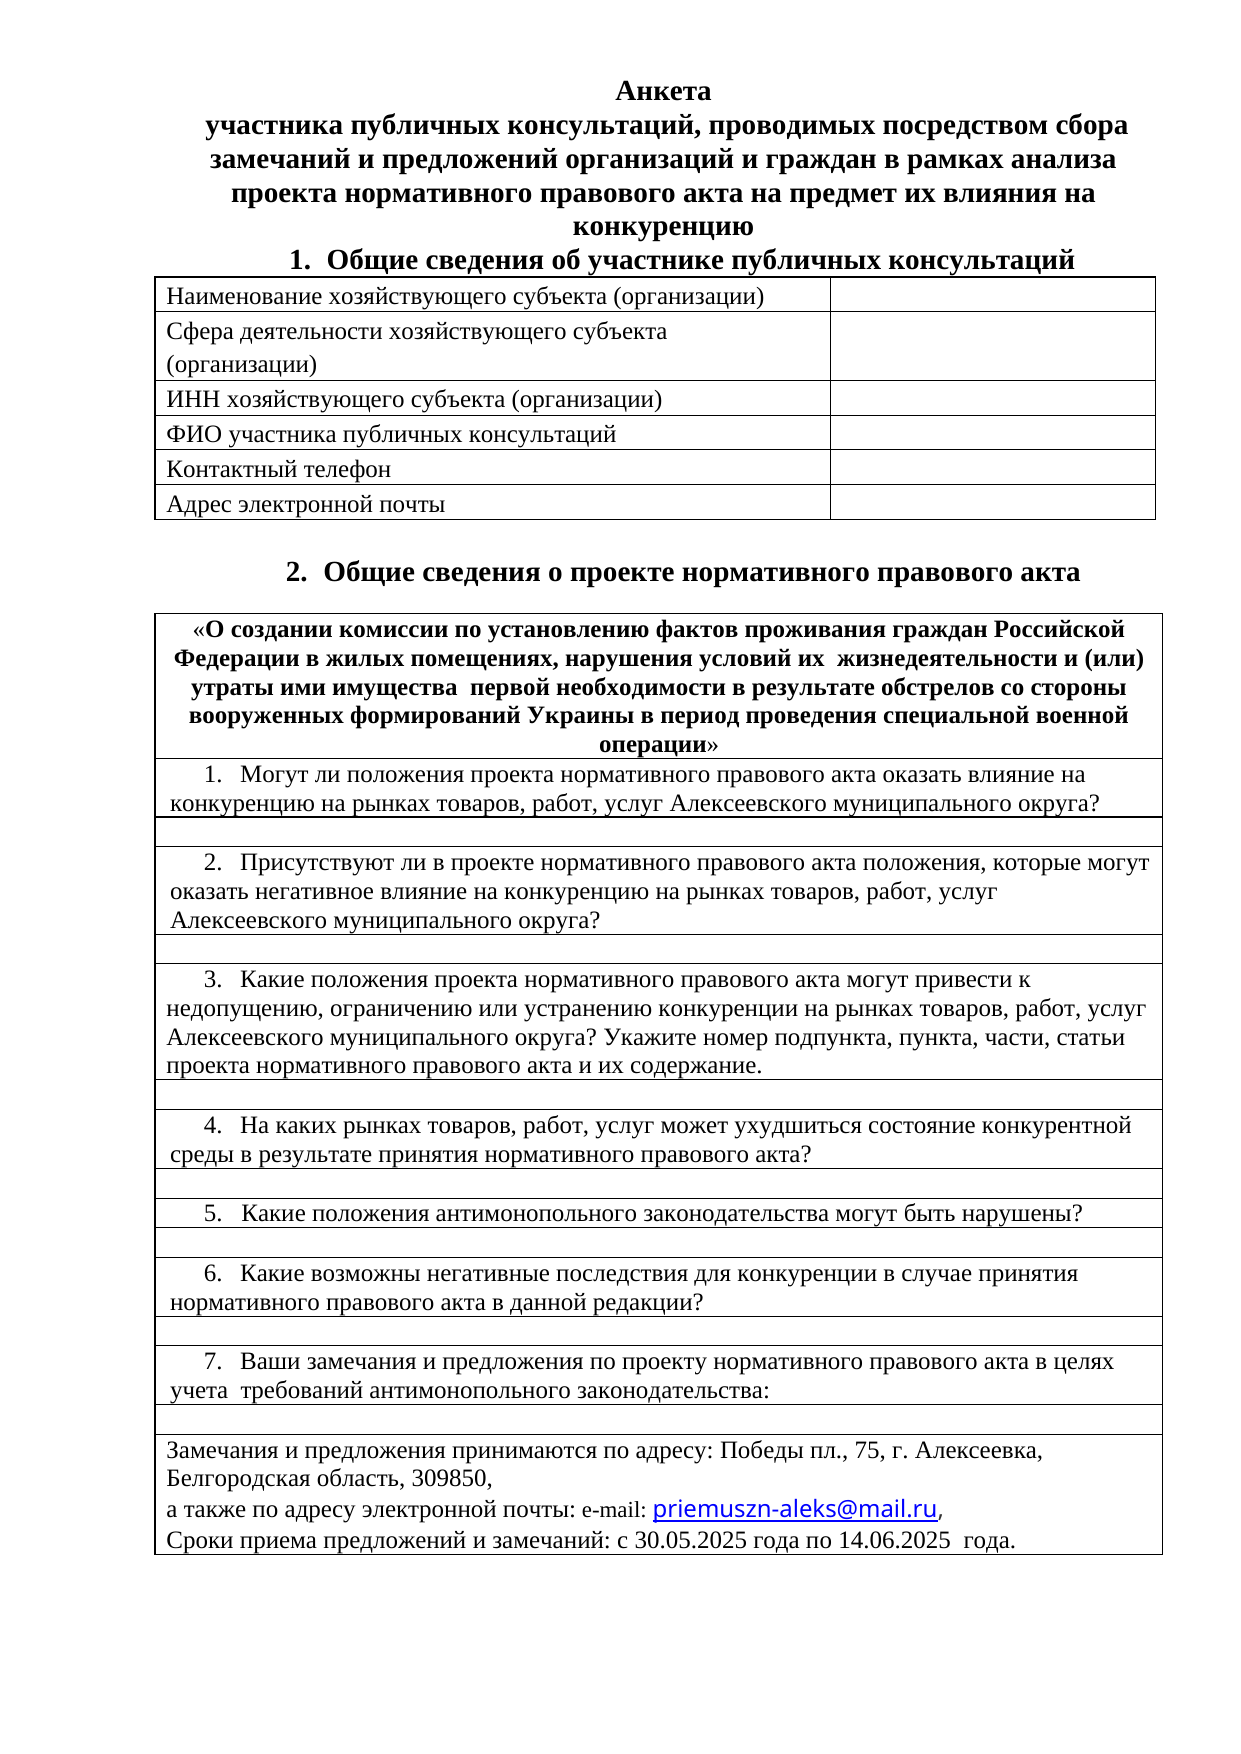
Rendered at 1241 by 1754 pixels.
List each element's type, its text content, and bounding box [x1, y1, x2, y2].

table_cell [831, 381, 1155, 414]
table_cell Сфера деятельности хозяйствующего субъекта (организации) [156, 312, 830, 380]
table_cell [156, 1228, 1162, 1257]
table_cell Контактный телефон [156, 450, 830, 484]
text конкуренцию [177, 209, 1149, 243]
table_cell Могут ли положения проекта нормативного правового акта оказать влияние на конкуренцию на рынках товаров, работ, услуг Алексеевского муниципального округа? [156, 759, 1162, 816]
table_cell [156, 1169, 1162, 1197]
table_cell Замечания и предложения принимаются по адресу: Победы пл., 75, г. Алексеевка, Белгородская область, 309850, а также по адресу электронной почты: e-mail: priemuszn-aleks@mail.ru, Сроки приема предложений и замечаний: с 30.05.2025 года по 14.06.2025 года. [156, 1435, 1162, 1553]
table_cell Какие положения антимонопольного законодательства могут быть нарушены? [156, 1199, 1162, 1227]
table_cell Ваши замечания и предложения по проекту нормативного правового акта в целях учета требований антимонопольного законодательства: [156, 1346, 1162, 1404]
table_cell [156, 935, 1162, 963]
table_cell Адрес электронной почты [156, 485, 830, 519]
table_cell [156, 1317, 1162, 1345]
table_cell [831, 485, 1155, 519]
table_header «О создании комиссии по установлению фактов проживания граждан Российской Федерации в жилых помещениях, нарушения условий их жизнедеятельности и (или) утраты ими имущества первой необходимости в результате обстрелов со стороны вооруженных формирований Украины в период проведения специальной военной операции» [156, 614, 1162, 758]
table_cell ФИО участника публичных консультаций [156, 416, 830, 449]
table_cell Какие положения проекта нормативного правового акта могут привести к недопущению, ограничению или устранению конкуренции на рынках товаров, работ, услуг Алексеевского муниципального округа? Укажите номер подпункта, пункта, части, статьи проекта нормативного правового акта и их содержание. [156, 964, 1162, 1079]
table_cell Какие возможны негативные последствия для конкуренции в случае принятия нормативного правового акта в данной редакции? [156, 1258, 1162, 1316]
table_cell На каких рынках товаров, работ, услуг может ухудшиться состояние конкурентной среды в результате принятия нормативного правового акта? [156, 1110, 1162, 1168]
table_header [831, 278, 1155, 311]
table_cell [156, 1405, 1162, 1434]
table_header Наименование хозяйствующего субъекта (организации) [156, 278, 830, 311]
table_cell [156, 1080, 1162, 1109]
table_cell [831, 312, 1155, 380]
list Общие сведения о проекте нормативного правового акта [215, 554, 1152, 587]
table_cell [831, 416, 1155, 449]
list Общие сведения об участнике публичных консультаций [215, 243, 1149, 276]
table_cell [831, 450, 1155, 484]
table_cell Присутствуют ли в проекте нормативного правового акта положения, которые могут оказать негативное влияние на конкуренцию на рынках товаров, работ, услуг Алексеевского муниципального округа? [156, 847, 1162, 933]
text участника публичных консультаций, проводимых посредством сбора замечаний и предложений организаций и граждан в рамках анализа проекта нормативного правового акта на предмет их влияния на [177, 108, 1149, 209]
table_cell ИНН хозяйствующего субъекта (организации) [156, 381, 830, 414]
table_cell [156, 818, 1162, 846]
text Анкета [177, 74, 1149, 108]
